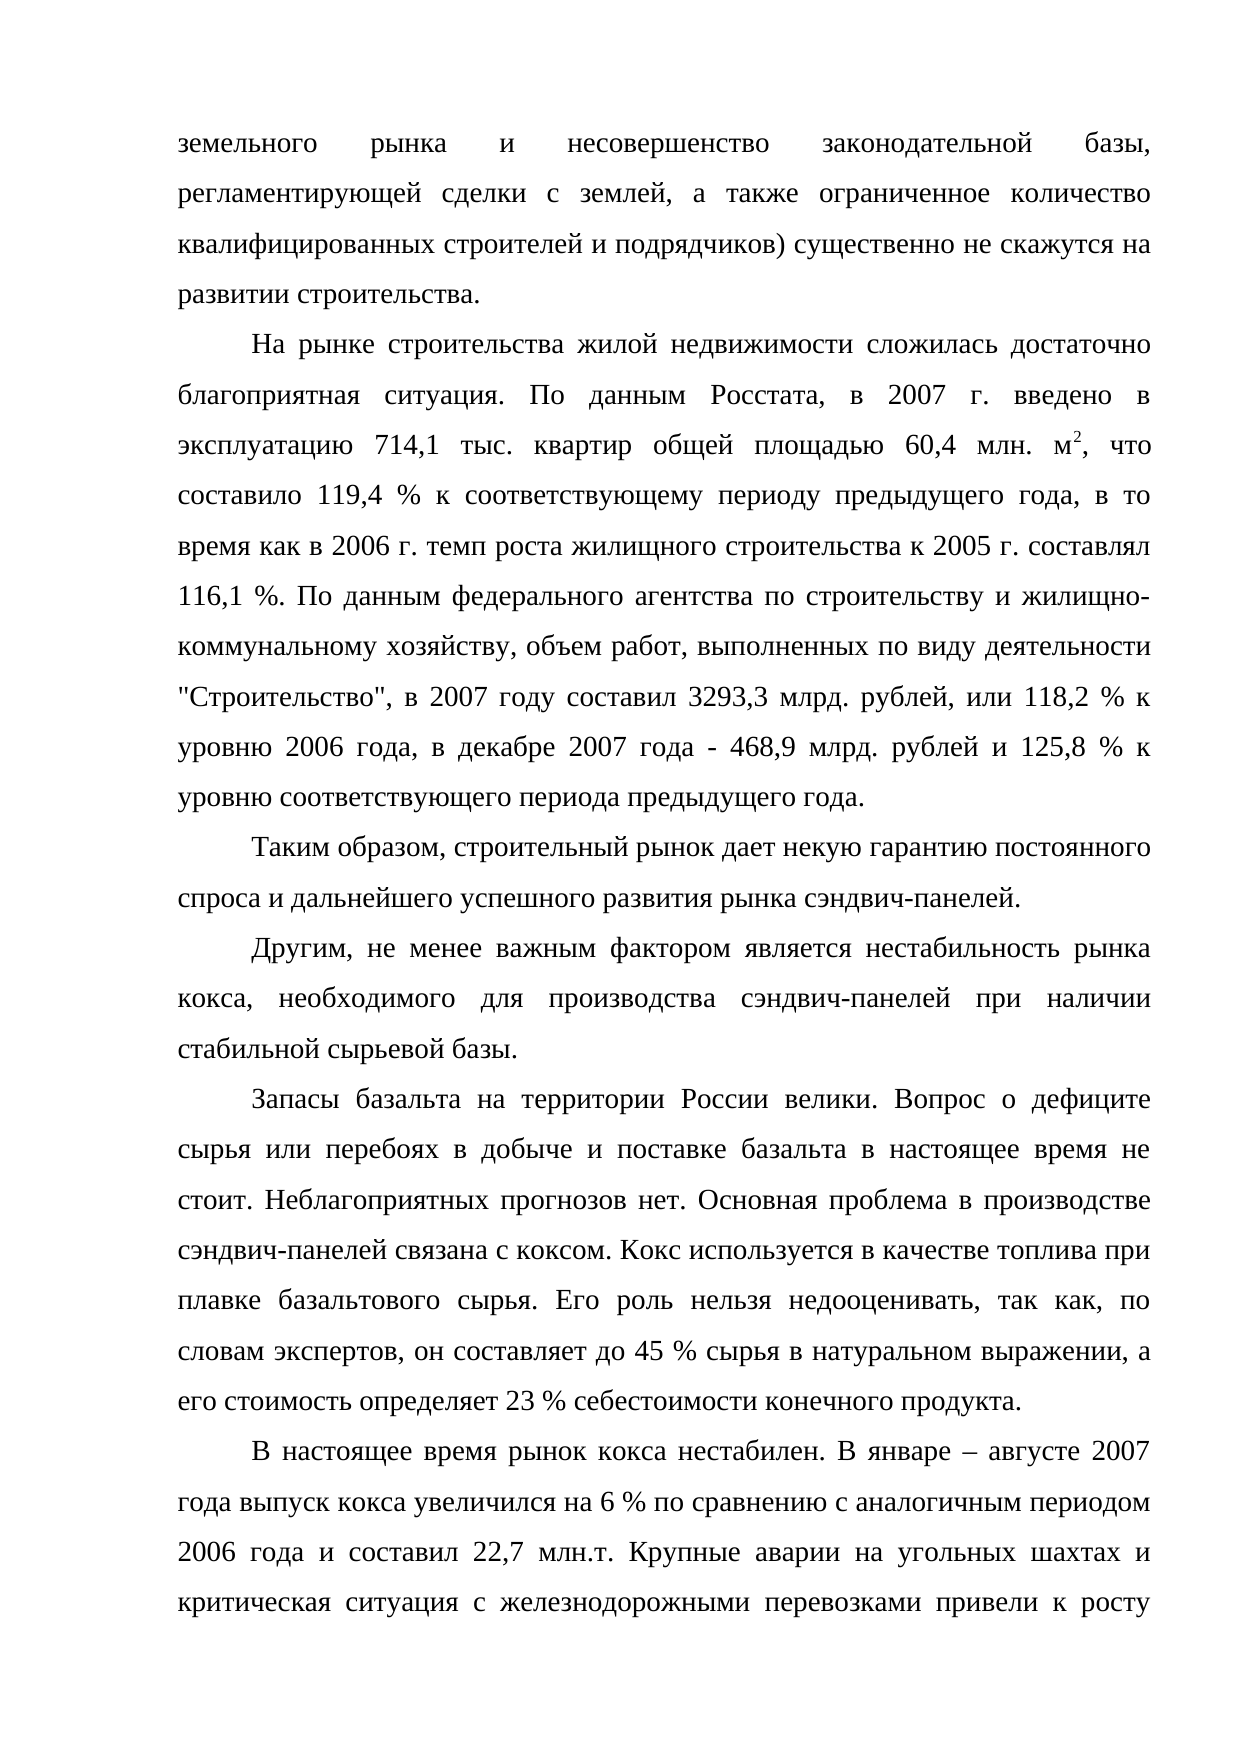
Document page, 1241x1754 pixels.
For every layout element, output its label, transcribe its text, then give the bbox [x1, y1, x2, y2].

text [177, 125, 1152, 310]
text Таким образом, строительный рынок дает некую гарантию постоянного спроса и дальнейшего успешного развития рынка сэндвич-панелей. [177, 829, 1152, 913]
text Другим, не менее важным фактором является нестабильность рынка кокса, необходимого для производства сэндвич-панелей при наличии стабильной сырьевой базы. [177, 930, 1152, 1064]
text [177, 1433, 1152, 1618]
text Запасы базальта на территории России велики. Вопрос о дефиците сырья или перебоях в добыче и поставке базальта в настоящее время не стоит. Неблагоприятных прогнозов нет. Основная проблема в производстве сэндвич-панелей связана с коксом. Кокс используется в качестве топлива при плавке базальтового сырья. Его роль нельзя недооценивать, так как, по словам экспертов, он составляет до 45 % сырья в натуральном выражении, а его стоимость определяет 23 % себестоимости конечного продукта. [177, 1081, 1152, 1417]
text На рынке строительства жилой недвижимости сложилась достаточно благоприятная ситуация. По данным Росстата, в . введено в эксплуатацию 714,1 тыс. квартир общей площадью 60,4 млн. м2, что составило 119,4 % к соответствующему периоду предыдущего года, в то время как в . темп роста жилищного строительства к . составлял 116,1 %. По данным федерального агентства по строительству и жилищно-коммунальному хозяйству, объем работ, выполненных по виду деятельности "Строительство", в 2007 году составил 3293,3 млрд. рублей, или 118,2 % к уровню 2006 года, в декабре 2007 года - 468,9 млрд. рублей и 125,8 % к уровню соответствующего периода предыдущего года. [177, 326, 1152, 813]
